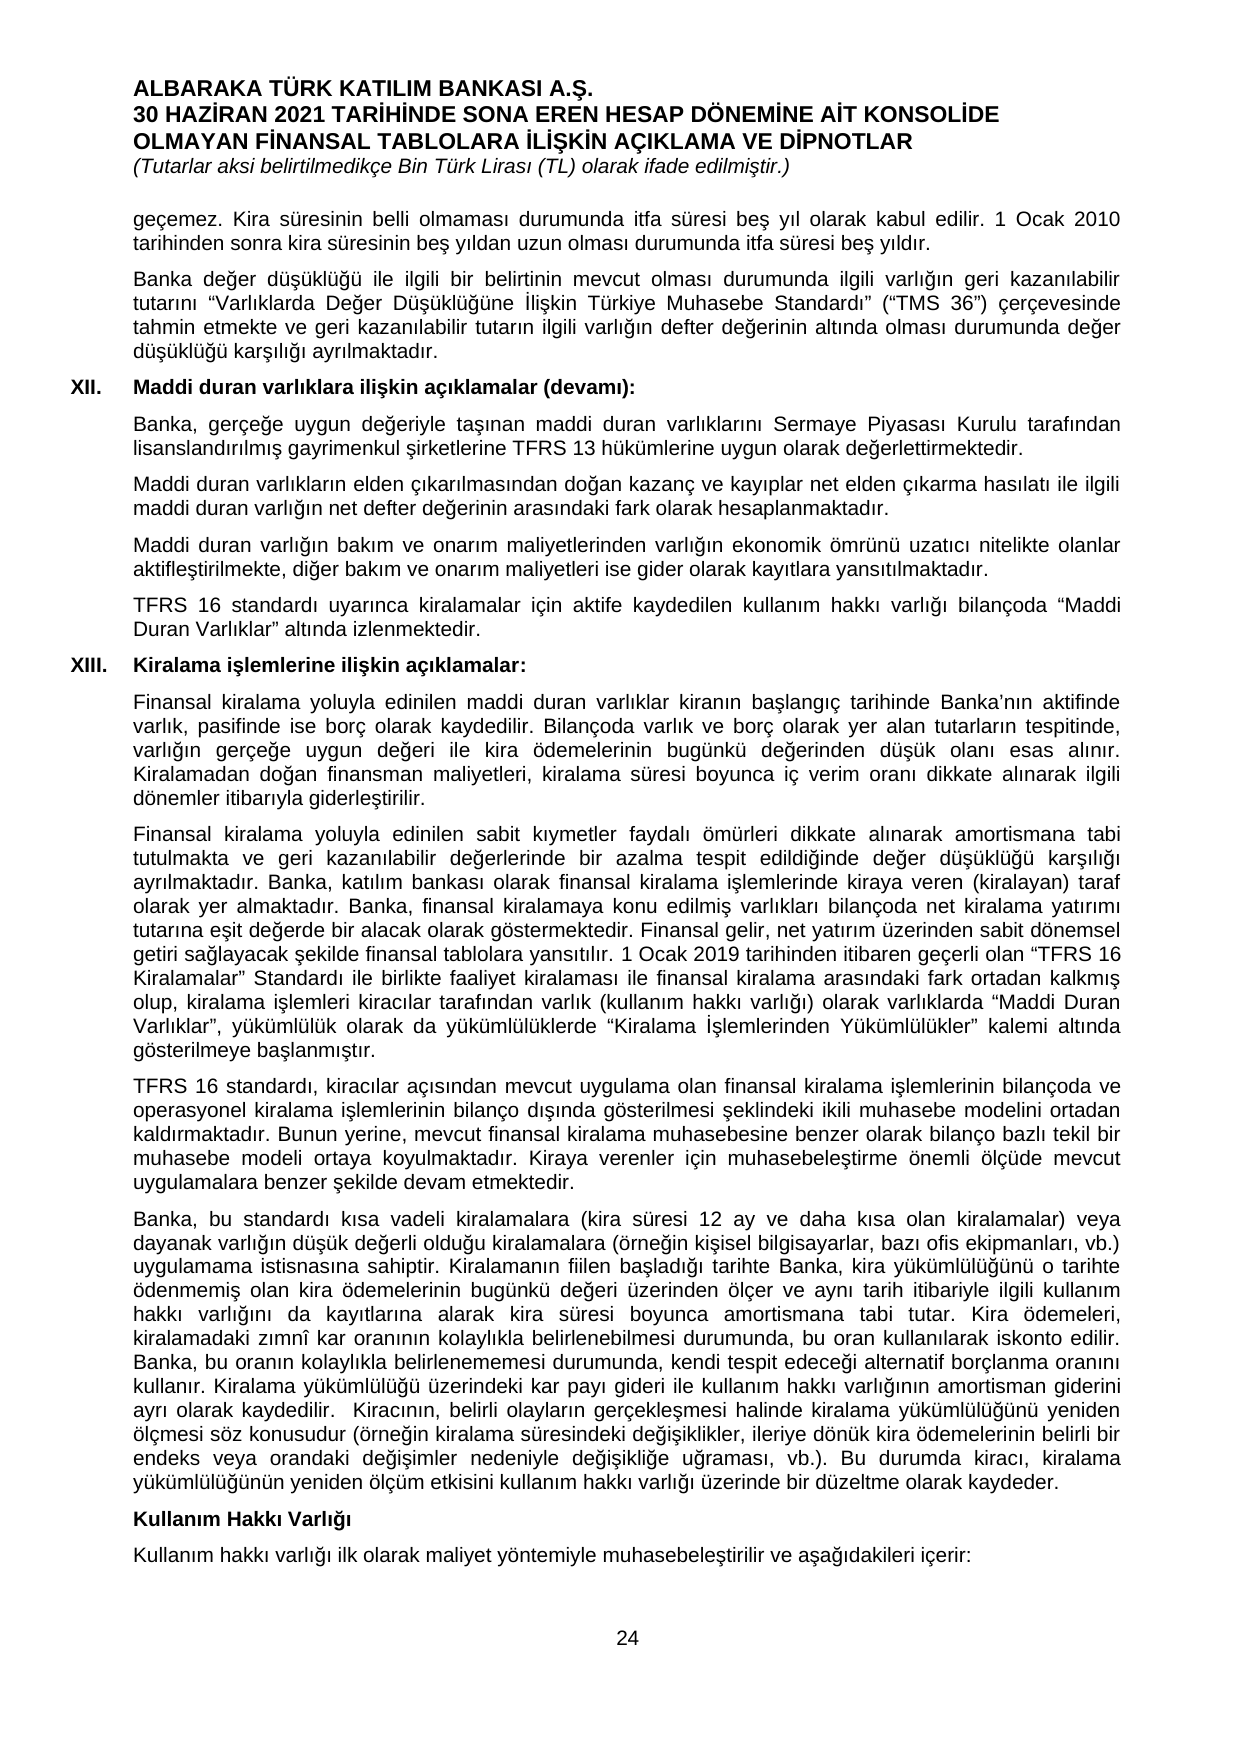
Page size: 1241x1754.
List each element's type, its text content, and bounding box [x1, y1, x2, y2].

text Kullanım hakkı varlığı ilk olarak maliyet yöntemiyle muhasebeleştirilir ve aşağıdakileri içerir: [133, 1543, 1122, 1567]
text XII. Maddi duran varlıklara ilişkin açıklamalar (devamı): [70, 375, 1122, 399]
text XIII. Kiralama işlemlerine ilişkin açıklamalar: [70, 653, 1122, 677]
text Banka değer düşüklüğü ile ilgili bir belirtinin mevcut olması durumunda ilgili varlığın geri kazanılabilir tutarını “Varlıklarda Değer Düşüklüğüne İlişkin Türkiye Muhasebe Standardı” (“TMS 36”) çerçevesinde tahmin etmekte ve geri kazanılabilir tutarın ilgili varlığın defter değerinin altında olması durumunda değer düşüklüğü karşılığı ayrılmaktadır. [133, 267, 1122, 363]
text TFRS 16 standardı, kiracılar açısından mevcut uygulama olan finansal kiralama işlemlerinin bilançoda ve operasyonel kiralama işlemlerinin bilanço dışında gösterilmesi şeklindeki ikili muhasebe modelini ortadan kaldırmaktadır. Bunun yerine, mevcut finansal kiralama muhasebesine benzer olarak bilanço bazlı tekil bir muhasebe modeli ortaya koyulmaktadır. Kiraya verenler için muhasebeleştirme önemli ölçüde mevcut uygulamalara benzer şekilde devam etmektedir. [133, 1074, 1122, 1194]
text Finansal kiralama yoluyla edinilen sabit kıymetler faydalı ömürleri dikkate alınarak amortismana tabi tutulmakta ve geri kazanılabilir değerlerinde bir azalma tespit edildiğinde değer düşüklüğü karşılığı ayrılmaktadır. Banka, katılım bankası olarak finansal kiralama işlemlerinde kiraya veren (kiralayan) taraf olarak yer almaktadır. Banka, finansal kiralamaya konu edilmiş varlıkları bilançoda net kiralama yatırımı tutarına eşit değerde bir alacak olarak göstermektedir. Finansal gelir, net yatırım üzerinden sabit dönemsel getiri sağlayacak şekilde finansal tablolara yansıtılır. 1 Ocak 2019 tarihinden itibaren geçerli olan “TFRS 16 Kiralamalar” Standardı ile birlikte faaliyet kiralaması ile finansal kiralama arasındaki fark ortadan kalkmış olup, kiralama işlemleri kiracılar tarafından varlık (kullanım hakkı varlığı) olarak varlıklarda “Maddi Duran Varlıklar”, yükümlülük olarak da yükümlülüklerde “Kiralama İşlemlerinden Yükümlülükler” kalemi altında gösterilmeye başlanmıştır. [133, 822, 1122, 1062]
text Maddi duran varlığın bakım ve onarım maliyetlerinden varlığın ekonomik ömrünü uzatıcı nitelikte olanlar aktifleştirilmekte, diğer bakım ve onarım maliyetleri ise gider olarak kayıtlara yansıtılmaktadır. [133, 532, 1122, 580]
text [133, 206, 1122, 254]
text Maddi duran varlıkların elden çıkarılmasından doğan kazanç ve kayıplar net elden çıkarma hasılatı ile ilgili maddi duran varlığın net defter değerinin arasındaki fark olarak hesaplanmaktadır. [133, 472, 1122, 520]
text Banka, gerçeğe uygun değeriyle taşınan maddi duran varlıklarını Sermaye Piyasası Kurulu tarafından lisanslandırılmış gayrimenkul şirketlerine TFRS 13 hükümlerine uygun olarak değerlettirmektedir. [133, 412, 1122, 459]
text Finansal kiralama yoluyla edinilen maddi duran varlıklar kiranın başlangıç tarihinde Banka’nın aktifinde varlık, pasifinde ise borç olarak kaydedilir. Bilançoda varlık ve borç olarak yer alan tutarların tespitinde, varlığın gerçeğe uygun değeri ile kira ödemelerinin bugünkü değerinden düşük olanı esas alınır. Kiralamadan doğan finansman maliyetleri, kiralama süresi boyunca iç verim oranı dikkate alınarak ilgili dönemler itibarıyla giderleştirilir. [133, 690, 1122, 809]
text Banka, bu standardı kısa vadeli kiralamalara (kira süresi 12 ay ve daha kısa olan kiralamalar) veya dayanak varlığın düşük değerli olduğu kiralamalara (örneğin kişisel bilgisayarlar, bazı ofis ekipmanları, vb.) uygulamama istisnasına sahiptir. Kiralamanın fiilen başladığı tarihte Banka, kira yükümlülüğünü o tarihte ödenmemiş olan kira ödemelerinin bugünkü değeri üzerinden ölçer ve aynı tarih itibariyle ilgili kullanım hakkı varlığını da kayıtlarına alarak kira süresi boyunca amortismana tabi tutar. Kira ödemeleri, kiralamadaki zımnî kar oranının kolaylıkla belirlenebilmesi durumunda, bu oran kullanılarak iskonto edilir. Banka, bu oranın kolaylıkla belirlenememesi durumunda, kendi tespit edeceği alternatif borçlanma oranını kullanır. Kiralama yükümlülüğü üzerindeki kar payı gideri ile kullanım hakkı varlığının amortisman giderini ayrı olarak kaydedilir. Kiracının, belirli olayların gerçekleşmesi halinde kiralama yükümlülüğünü yeniden ölçmesi söz konusudur (örneğin kiralama süresindeki değişiklikler, ileriye dönük kira ödemelerinin belirli bir endeks veya orandaki değişimler nedeniyle değişikliğe uğraması, vb.). Bu durumda kiracı, kiralama yükümlülüğünün yeniden ölçüm etkisini kullanım hakkı varlığı üzerinde bir düzeltme olarak kaydeder. [133, 1206, 1122, 1494]
text TFRS 16 standardı uyarınca kiralamalar için aktife kaydedilen kullanım hakkı varlığı bilançoda “Maddi Duran Varlıklar” altında izlenmektedir. [133, 593, 1122, 641]
text Kullanım Hakkı Varlığı [133, 1506, 1122, 1530]
